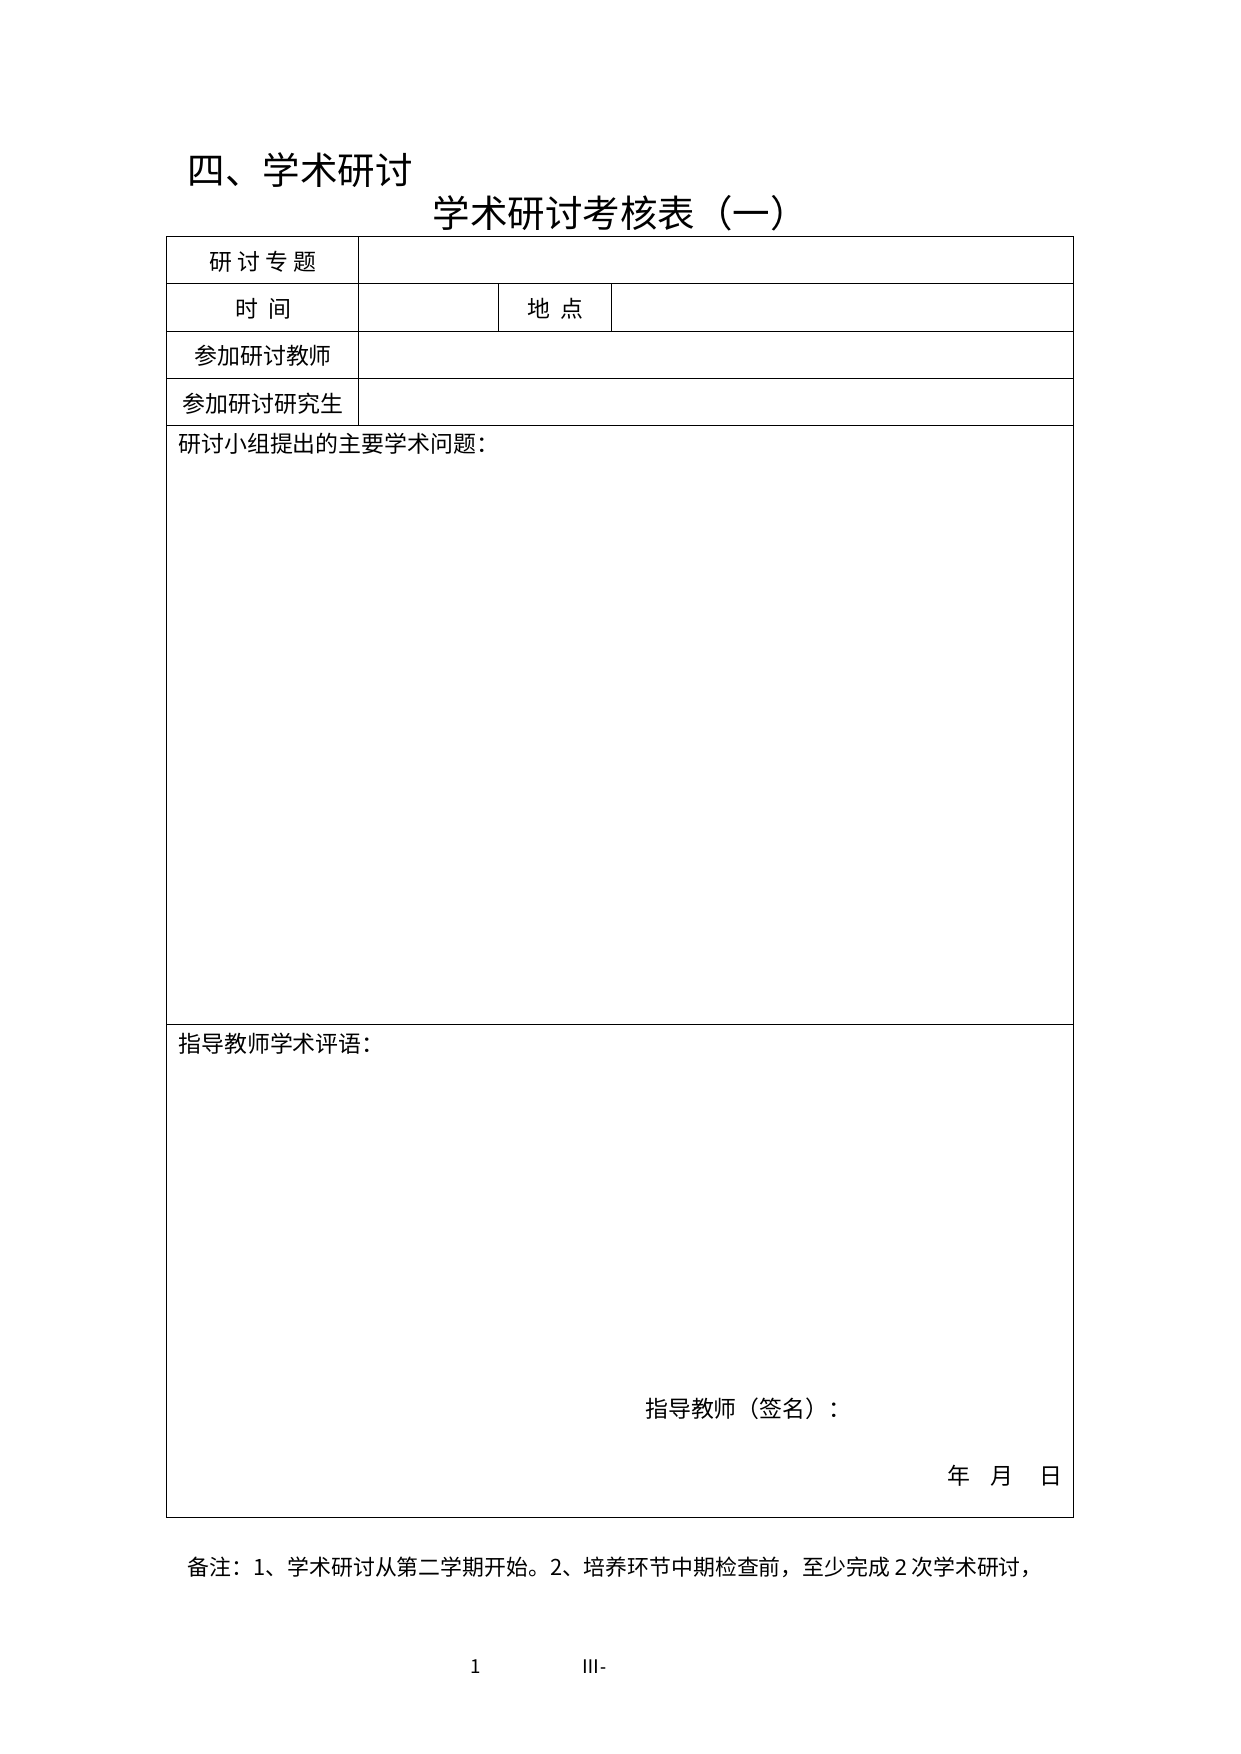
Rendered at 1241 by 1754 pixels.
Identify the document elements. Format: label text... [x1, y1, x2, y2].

table_cell [359, 332, 1073, 378]
table_cell [612, 284, 1073, 331]
table_header [359, 237, 1073, 283]
table_header 研 讨 专 题 [167, 237, 358, 283]
table_cell 地 点 [499, 284, 611, 331]
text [187, 1550, 1053, 1581]
list 四、学术研讨 [187, 152, 1053, 193]
table_cell 时 间 [167, 284, 358, 331]
table_cell 参加研讨教师 [167, 332, 358, 378]
table_cell [359, 284, 498, 331]
table_cell 指导教师学术评语： 指导教师（签名）： 年 月 日 [167, 1025, 1073, 1517]
table_cell 参加研讨研究生 [167, 379, 358, 425]
list 学术研讨考核表（一） [187, 194, 1053, 236]
table_cell 研讨小组提出的主要学术问题： [167, 426, 1073, 1024]
table_cell [359, 379, 1073, 425]
